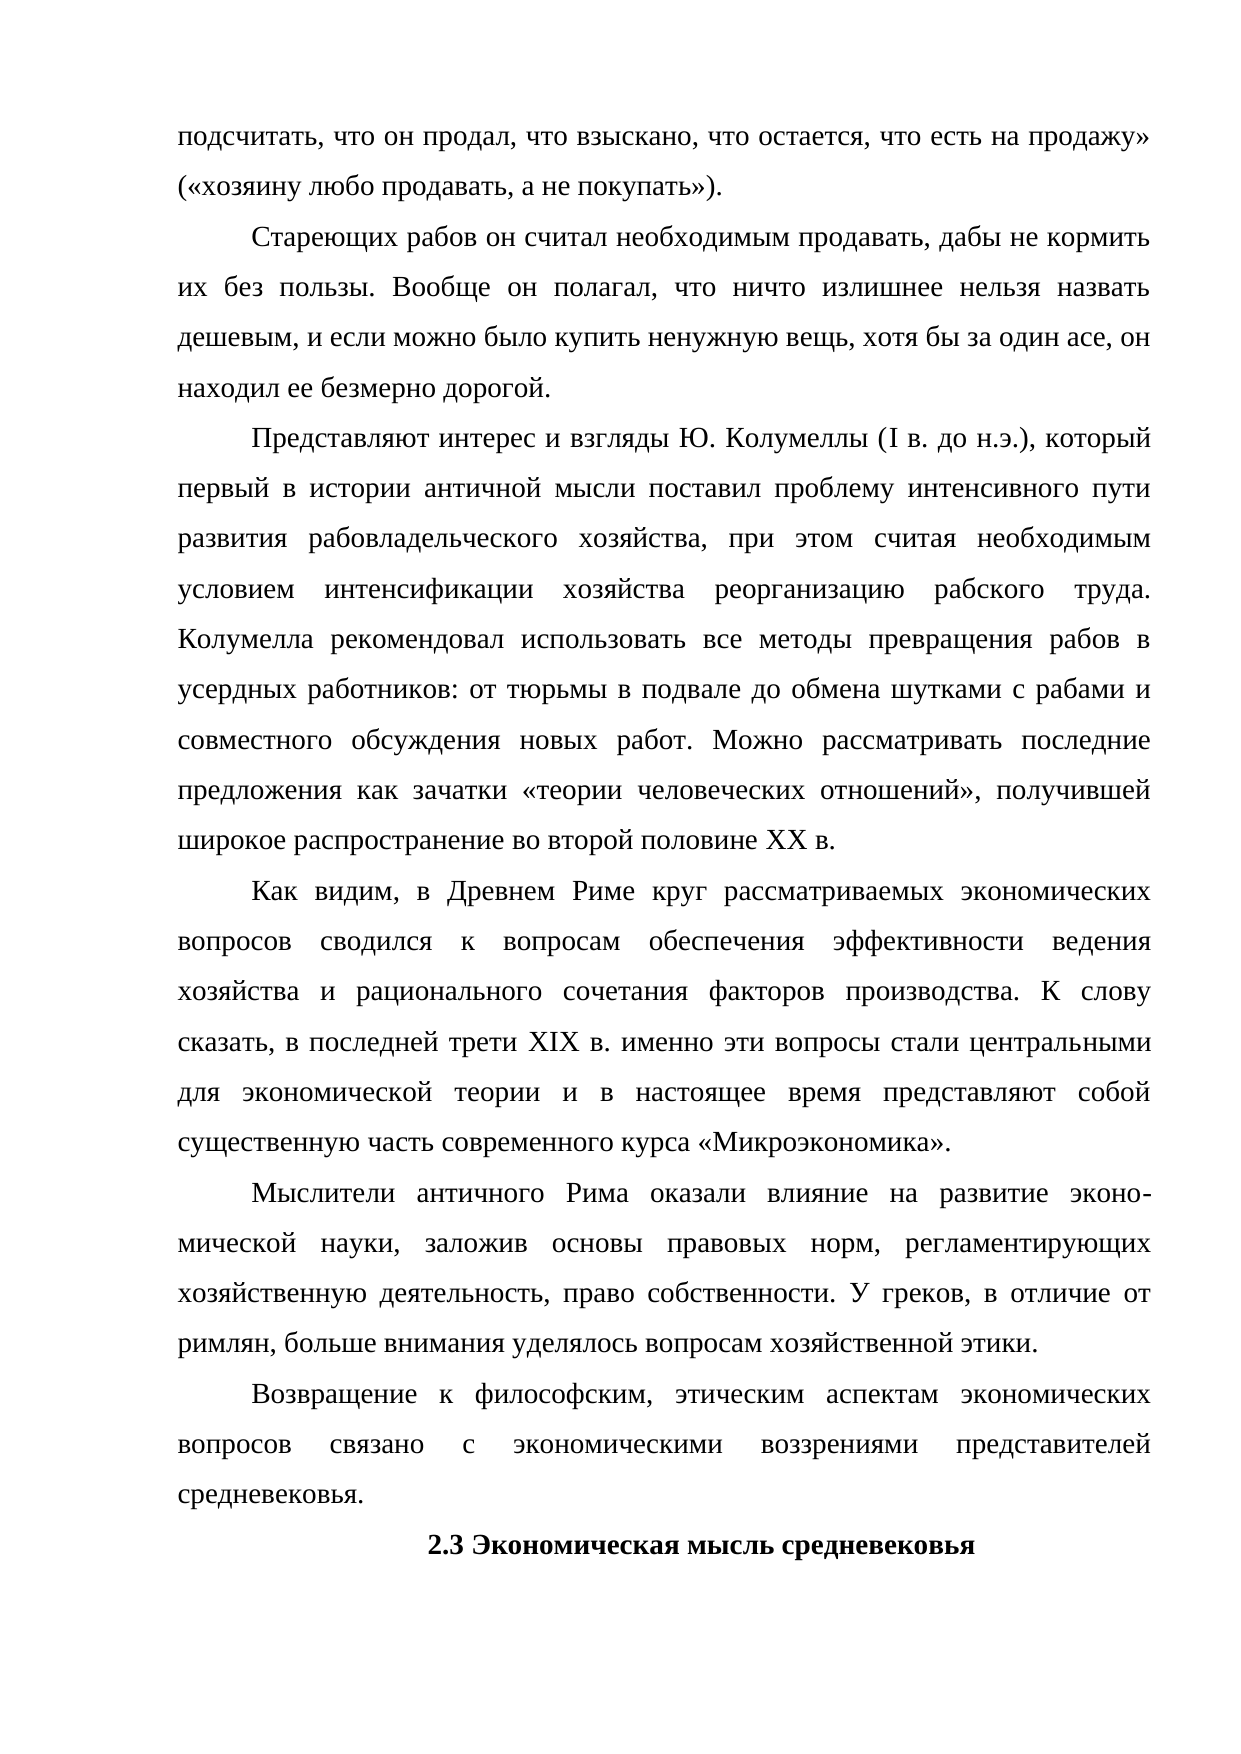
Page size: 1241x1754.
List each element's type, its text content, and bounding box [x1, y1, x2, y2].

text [177, 118, 1152, 202]
text Возвращение к философским, этическим аспектам экономических вопросов связано с экономическими воззрениями представителей средневековья. [177, 1376, 1152, 1510]
subtitle 2.3 Экономическая мысль средневековья [177, 1527, 1152, 1560]
text Мыслители античного Рима оказали влияние на развитие экономической науки, заложив основы правовых норм, регламентирующих хозяйственную деятельность, право собственности. У греков, в отличие от римлян, больше внимания уделялось вопросам хозяйственной этики. [177, 1175, 1152, 1359]
text Представляют интерес и взгляды Ю. Колумеллы (I в. до н.э.), который первый в истории античной мысли поставил проблему интенсивного пути развития рабовладельческого хозяйства, при этом считая необходимым условием интенсификации хозяйства реорганизацию рабского труда. Колумелла рекомендовал использовать все методы превращения рабов в усердных работников: от тюрьмы в подвале до обмена шутками с рабами и совместного обсуждения новых работ. Можно рассматривать последние предложения как зачатки «теории человеческих отношений», получившей широкое распространение во второй половине XX в. [177, 420, 1152, 856]
text Стареющих рабов он считал необходимым продавать, дабы не кормить их без пользы. Вообще он полагал, что ничто излишнее нельзя назвать дешевым, и если можно было купить ненужную вещь, хотя бы за один асе, он находил ее безмерно дорогой. [177, 219, 1152, 403]
text Как видим, в Древнем Риме круг рассматриваемых экономических вопросов сводился к вопросам обеспечения эффективности ведения хозяйства и рационального сочетания факторов производства. К слову сказать, в последней трети XIX в. именно эти вопросы стали центральными для экономической теории и в настоящее время представляют собой существенную часть современного курса «Микроэкономика». [177, 873, 1152, 1158]
